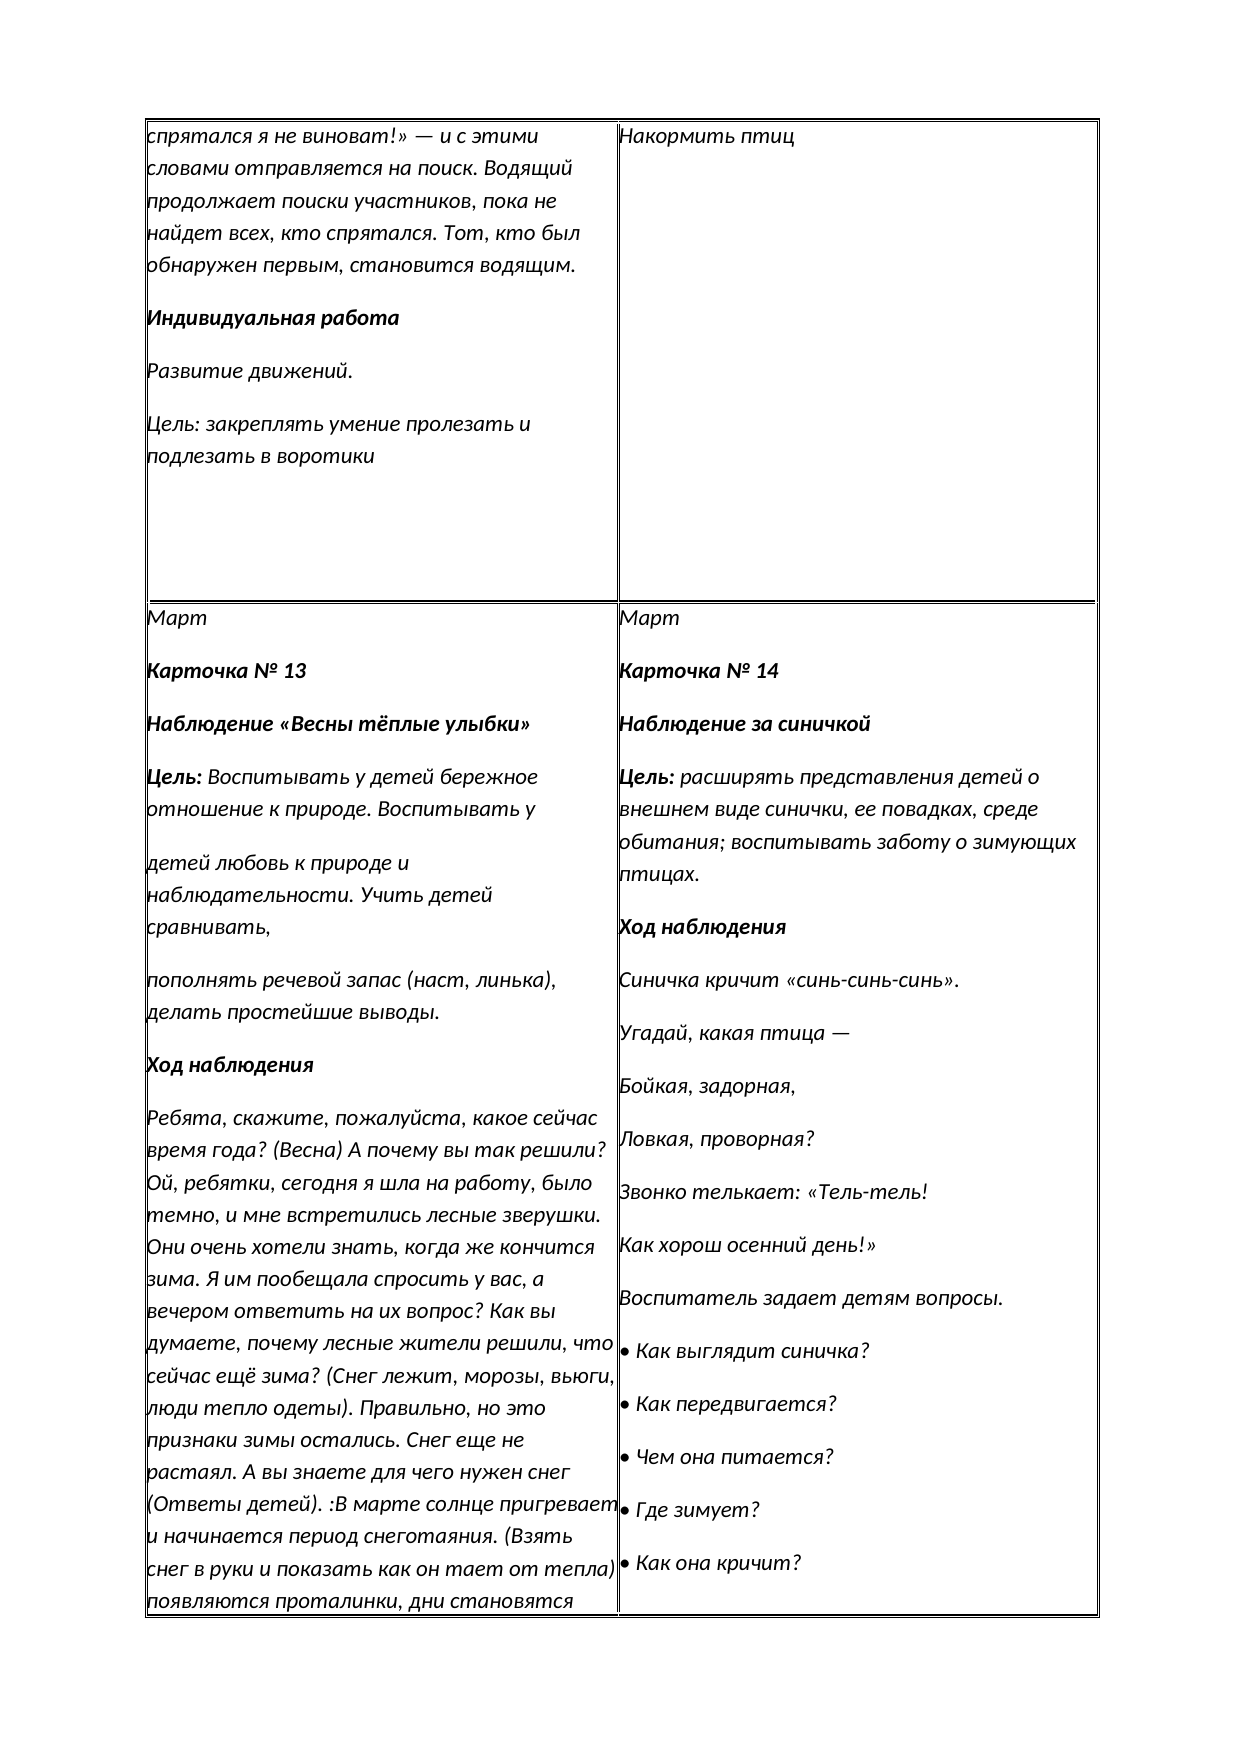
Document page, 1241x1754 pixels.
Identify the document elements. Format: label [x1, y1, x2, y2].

table_cell [148, 600, 619, 1614]
table_cell [619, 600, 1097, 1614]
table_cell [619, 122, 1097, 600]
table_cell [148, 122, 619, 600]
